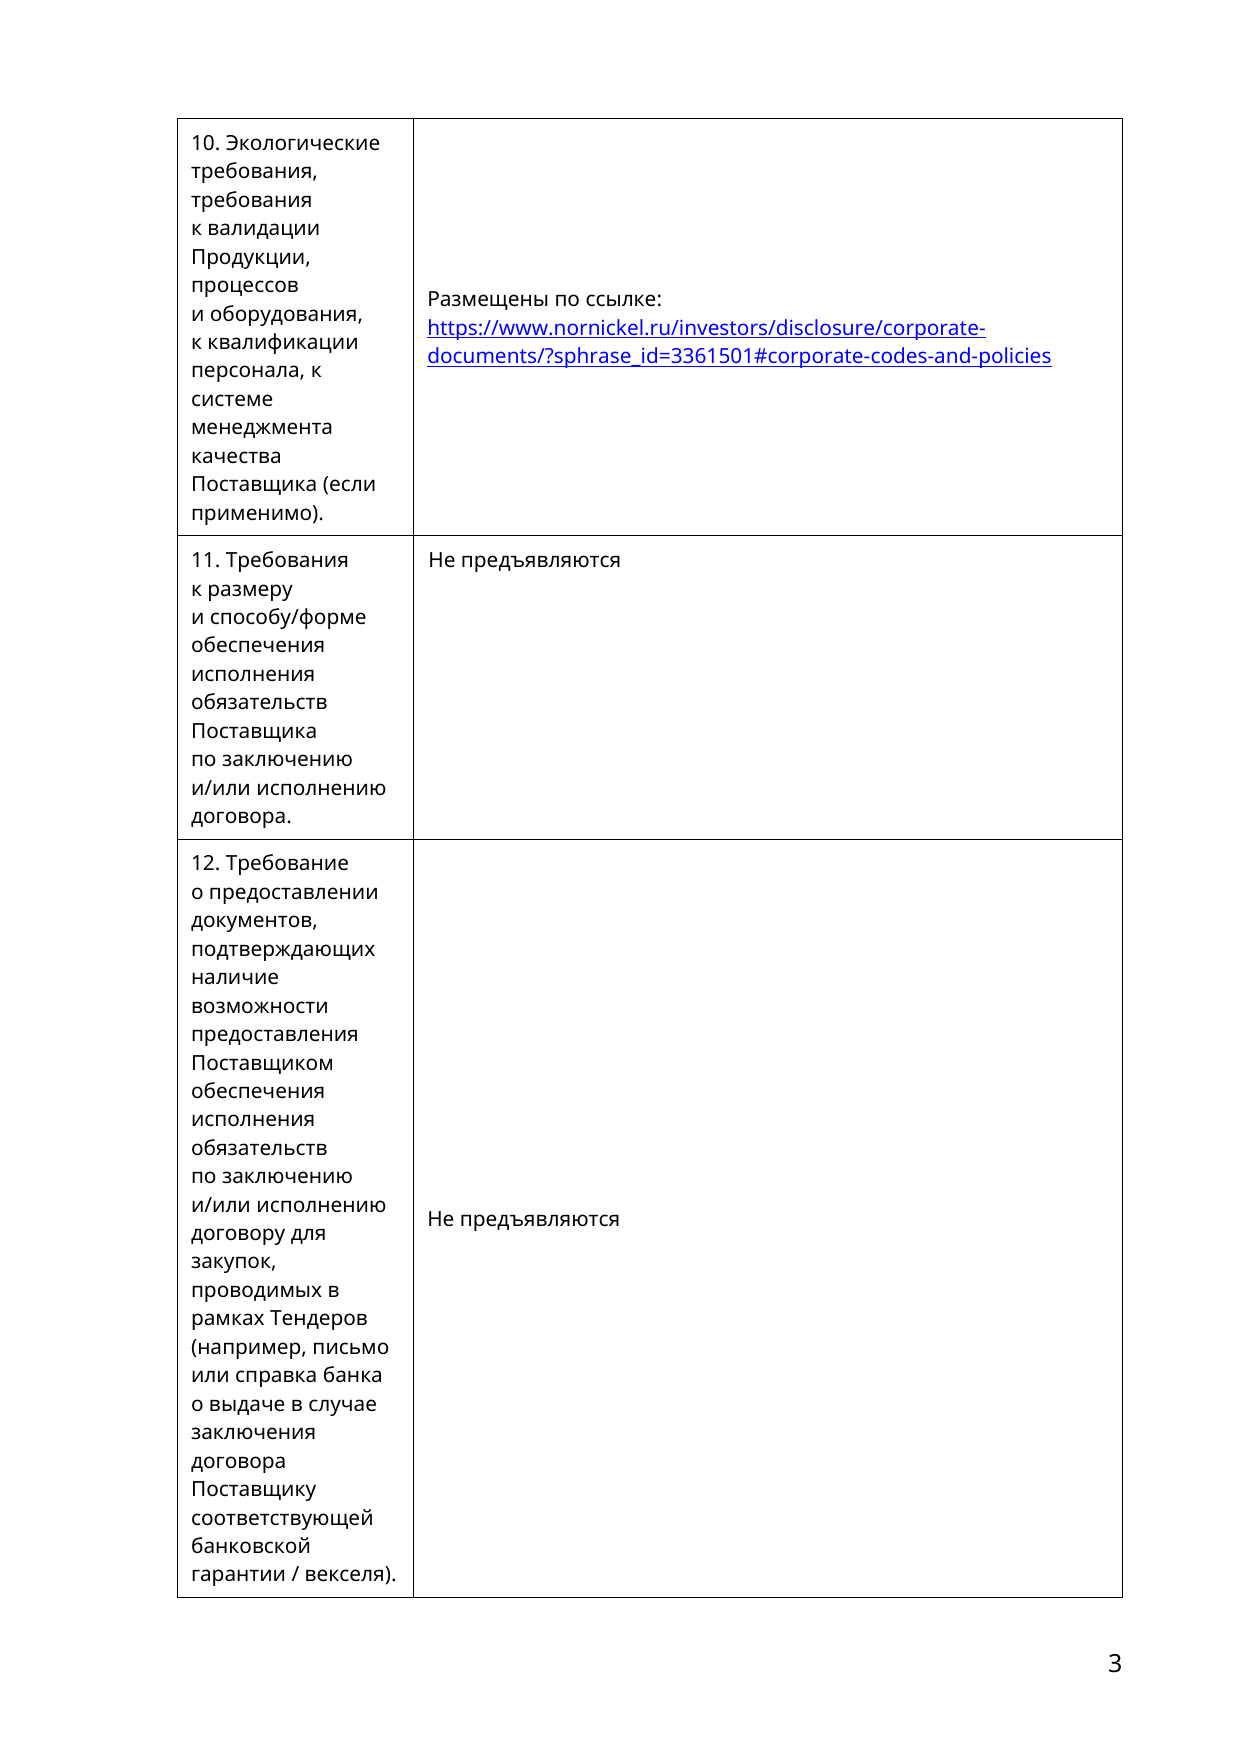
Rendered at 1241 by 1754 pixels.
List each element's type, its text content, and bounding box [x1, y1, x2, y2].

table_cell 12. Требование о предоставлении документов, подтверждающих наличие возможности предоставления Поставщиком обеспечения исполнения обязательств по заключению и/или исполнению договору для закупок, проводимых в рамках Тендеров (например, письмо или справка банка о выдаче в случае заключения договора Поставщику соответствующей банковской гарантии / векселя). [178, 840, 413, 1597]
table_cell 10. Экологические требования, требования к валидации Продукции, процессов и оборудования, к квалификации персонала, к системе менеджмента качества Поставщика (если применимо). [178, 119, 413, 535]
table_cell 11. Требования к размеру и способу/форме обеспечения исполнения обязательств Поставщика по заключению и/или исполнению договора. [178, 536, 413, 838]
table_cell Не предъявляются [414, 536, 1122, 838]
table_cell Не предъявляются [414, 840, 1122, 1597]
table_cell Размещены по ссылке: https://www.nornickel.ru/investors/disclosure/corporate-documents/?sphrase_id=3361501#corporate-codes-and-policies [414, 119, 1122, 535]
